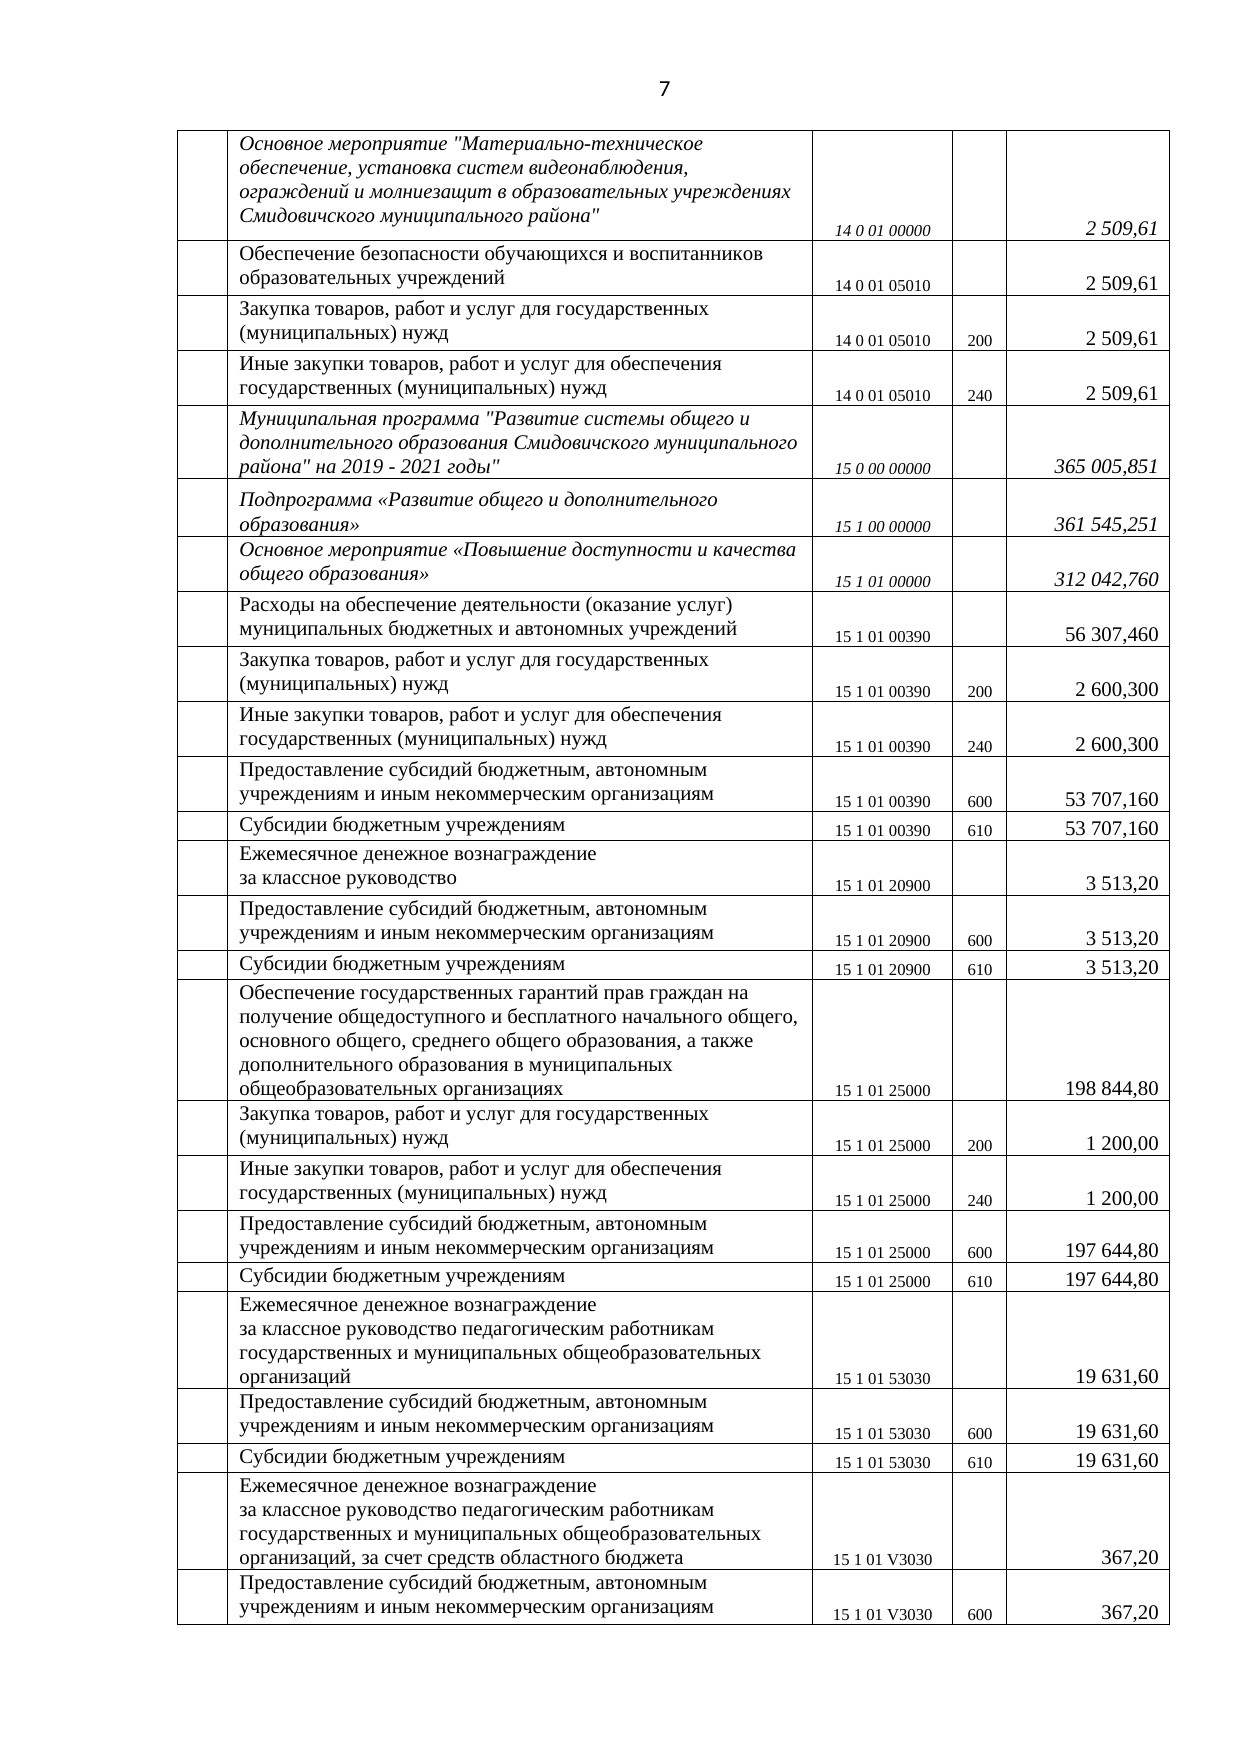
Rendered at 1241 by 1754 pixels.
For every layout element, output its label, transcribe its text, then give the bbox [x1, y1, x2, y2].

table_cell 19 631,60 [1007, 1444, 1169, 1472]
table_cell 15 1 00 00000 [813, 479, 952, 536]
table_cell 14 0 01 05010 [813, 241, 952, 295]
table_cell 15 1 01 V3030 [813, 1473, 952, 1569]
table_cell [178, 479, 227, 536]
table_cell 15 1 01 20900 [813, 951, 952, 979]
table_cell [178, 131, 227, 240]
table_cell [178, 896, 227, 949]
table_cell 1 200,00 [1007, 1156, 1169, 1210]
table_cell Предоставление субсидий бюджетным, автономным учреждениям и иным некоммерческим организациям [228, 896, 812, 949]
table_cell 15 1 01 00000 [813, 537, 952, 591]
table_cell [178, 980, 227, 1100]
table_cell Расходы на обеспечение деятельности (оказание услуг) муниципальных бюджетных и автономных учреждений [228, 592, 812, 646]
table_cell 14 0 01 05010 [813, 296, 952, 350]
table_cell Основное мероприятие «Повышение доступности и качества общего образования» [228, 537, 812, 591]
table_cell 15 1 01 00390 [813, 647, 952, 701]
table_cell 198 844,80 [1007, 980, 1169, 1100]
table_cell 15 1 01 53030 [813, 1292, 952, 1388]
table_cell 15 1 01 25000 [813, 980, 952, 1100]
table_cell Субсидии бюджетным учреждениям [228, 1263, 812, 1291]
table_cell 15 1 01 00390 [813, 757, 952, 811]
table_cell 53 707,160 [1007, 812, 1169, 839]
table_cell 15 1 01 00390 [813, 812, 952, 839]
table_cell Обеспечение государственных гарантий прав граждан на получение общедоступного и бесплатного начального общего, основного общего, среднего общего образования, а также дополнительного образования в муниципальных общеобразовательных организациях [228, 980, 812, 1100]
table_cell 14 0 01 05010 [813, 351, 952, 405]
table_cell 361 545,251 [1007, 479, 1169, 536]
table_cell 15 1 01 V3030 [813, 1570, 952, 1624]
table_cell [178, 1263, 227, 1291]
table_cell 312 042,760 [1007, 537, 1169, 591]
table_cell 15 1 01 20900 [813, 896, 952, 949]
table_cell [178, 1292, 227, 1388]
table_cell 15 1 01 25000 [813, 1101, 952, 1155]
table_cell [953, 131, 1006, 240]
table_cell 367,20 [1007, 1473, 1169, 1569]
table_cell 19 631,60 [1007, 1389, 1169, 1443]
table_cell [178, 1473, 227, 1569]
table_cell 367,20 [1007, 1570, 1169, 1624]
table_cell 15 1 01 00390 [813, 702, 952, 756]
table_cell Предоставление субсидий бюджетным, автономным учреждениям и иным некоммерческим организациям [228, 1389, 812, 1443]
table_cell [178, 296, 227, 350]
table_cell 3 513,20 [1007, 841, 1169, 894]
table_cell [953, 980, 1006, 1100]
table_cell 240 [953, 1156, 1006, 1210]
table_cell 19 631,60 [1007, 1292, 1169, 1388]
table_cell 600 [953, 1211, 1006, 1262]
table_cell 15 1 01 25000 [813, 1211, 952, 1262]
table_cell [178, 537, 227, 591]
table_cell 1 200,00 [1007, 1101, 1169, 1155]
table_cell Основное мероприятие "Материально-техническое обеспечение, установка систем видеонаблюдения, ограждений и молниезащит в образовательных учреждениях Смидовичского муниципального района" [228, 131, 812, 240]
table_cell [178, 951, 227, 979]
table_cell 15 1 01 25000 [813, 1156, 952, 1210]
table_cell Иные закупки товаров, работ и услуг для обеспечения государственных (муниципальных) нужд [228, 702, 812, 756]
table_cell [178, 592, 227, 646]
table_cell [178, 1211, 227, 1262]
table_cell Обеспечение безопасности обучающихся и воспитанников образовательных учреждений [228, 241, 812, 295]
table_cell [953, 241, 1006, 295]
table_cell Муниципальная программа "Развитие системы общего и дополнительного образования Смидовичского муниципального района" на 2019 - 2021 годы" [228, 406, 812, 478]
table_cell 600 [953, 896, 1006, 949]
table_cell 2 509,61 [1007, 351, 1169, 405]
table_cell 15 1 01 53030 [813, 1444, 952, 1472]
table_cell [178, 1156, 227, 1210]
table_cell [178, 841, 227, 894]
table_cell 200 [953, 296, 1006, 350]
table_cell 15 0 00 00000 [813, 406, 952, 478]
table_cell 53 707,160 [1007, 757, 1169, 811]
table_cell [178, 351, 227, 405]
table_cell Ежемесячное денежное вознаграждение за классное руководство педагогическим работникам государственных и муниципальных общеобразовательных организаций [228, 1292, 812, 1388]
table_cell [178, 812, 227, 839]
table_cell 200 [953, 647, 1006, 701]
table_cell [953, 592, 1006, 646]
table_cell [178, 757, 227, 811]
table_cell 240 [953, 351, 1006, 405]
table_cell Ежемесячное денежное вознаграждение за классное руководство [228, 841, 812, 894]
table_cell [178, 1570, 227, 1624]
table_cell [953, 479, 1006, 536]
table_cell [953, 1473, 1006, 1569]
table_cell Закупка товаров, работ и услуг для государственных (муниципальных) нужд [228, 296, 812, 350]
table_cell 14 0 01 00000 [813, 131, 952, 240]
table_cell 610 [953, 1263, 1006, 1291]
table_cell 240 [953, 702, 1006, 756]
table_cell Предоставление субсидий бюджетным, автономным учреждениям и иным некоммерческим организациям [228, 757, 812, 811]
table_cell 600 [953, 1389, 1006, 1443]
table_cell 600 [953, 1570, 1006, 1624]
table_cell [953, 1292, 1006, 1388]
table_cell [953, 841, 1006, 894]
table_cell 200 [953, 1101, 1006, 1155]
table_cell 2 509,61 [1007, 131, 1169, 240]
table_cell [178, 1444, 227, 1472]
table_cell Иные закупки товаров, работ и услуг для обеспечения государственных (муниципальных) нужд [228, 1156, 812, 1210]
table_cell Иные закупки товаров, работ и услуг для обеспечения государственных (муниципальных) нужд [228, 351, 812, 405]
table_cell [178, 1389, 227, 1443]
table_cell [178, 702, 227, 756]
table_cell 610 [953, 812, 1006, 839]
table_cell [178, 406, 227, 478]
table_cell Предоставление субсидий бюджетным, автономным учреждениям и иным некоммерческим организациям [228, 1570, 812, 1624]
table_cell [178, 241, 227, 295]
table_cell 197 644,80 [1007, 1263, 1169, 1291]
table_cell 15 1 01 25000 [813, 1263, 952, 1291]
table_cell Закупка товаров, работ и услуг для государственных (муниципальных) нужд [228, 1101, 812, 1155]
table_cell 2 600,300 [1007, 702, 1169, 756]
table_cell 3 513,20 [1007, 896, 1169, 949]
table_cell 15 1 01 20900 [813, 841, 952, 894]
table_cell 610 [953, 951, 1006, 979]
table_cell Субсидии бюджетным учреждениям [228, 812, 812, 839]
table_cell 2 600,300 [1007, 647, 1169, 701]
table_cell 600 [953, 757, 1006, 811]
table_cell 15 1 01 00390 [813, 592, 952, 646]
table_cell 2 509,61 [1007, 296, 1169, 350]
table_cell Субсидии бюджетным учреждениям [228, 951, 812, 979]
table_cell Субсидии бюджетным учреждениям [228, 1444, 812, 1472]
table_cell 3 513,20 [1007, 951, 1169, 979]
table_cell [178, 647, 227, 701]
table_cell Подпрограмма «Развитие общего и дополнительного образования» [228, 479, 812, 536]
table_cell 15 1 01 53030 [813, 1389, 952, 1443]
table_cell 56 307,460 [1007, 592, 1169, 646]
table_cell Закупка товаров, работ и услуг для государственных (муниципальных) нужд [228, 647, 812, 701]
table_cell [178, 1101, 227, 1155]
table_cell Ежемесячное денежное вознаграждение за классное руководство педагогическим работникам государственных и муниципальных общеобразовательных организаций, за счет средств областного бюджета [228, 1473, 812, 1569]
table_cell [953, 537, 1006, 591]
table_cell 2 509,61 [1007, 241, 1169, 295]
table_cell 610 [953, 1444, 1006, 1472]
table_cell Предоставление субсидий бюджетным, автономным учреждениям и иным некоммерческим организациям [228, 1211, 812, 1262]
table_cell 365 005,851 [1007, 406, 1169, 478]
table_cell [953, 406, 1006, 478]
table_cell 197 644,80 [1007, 1211, 1169, 1262]
